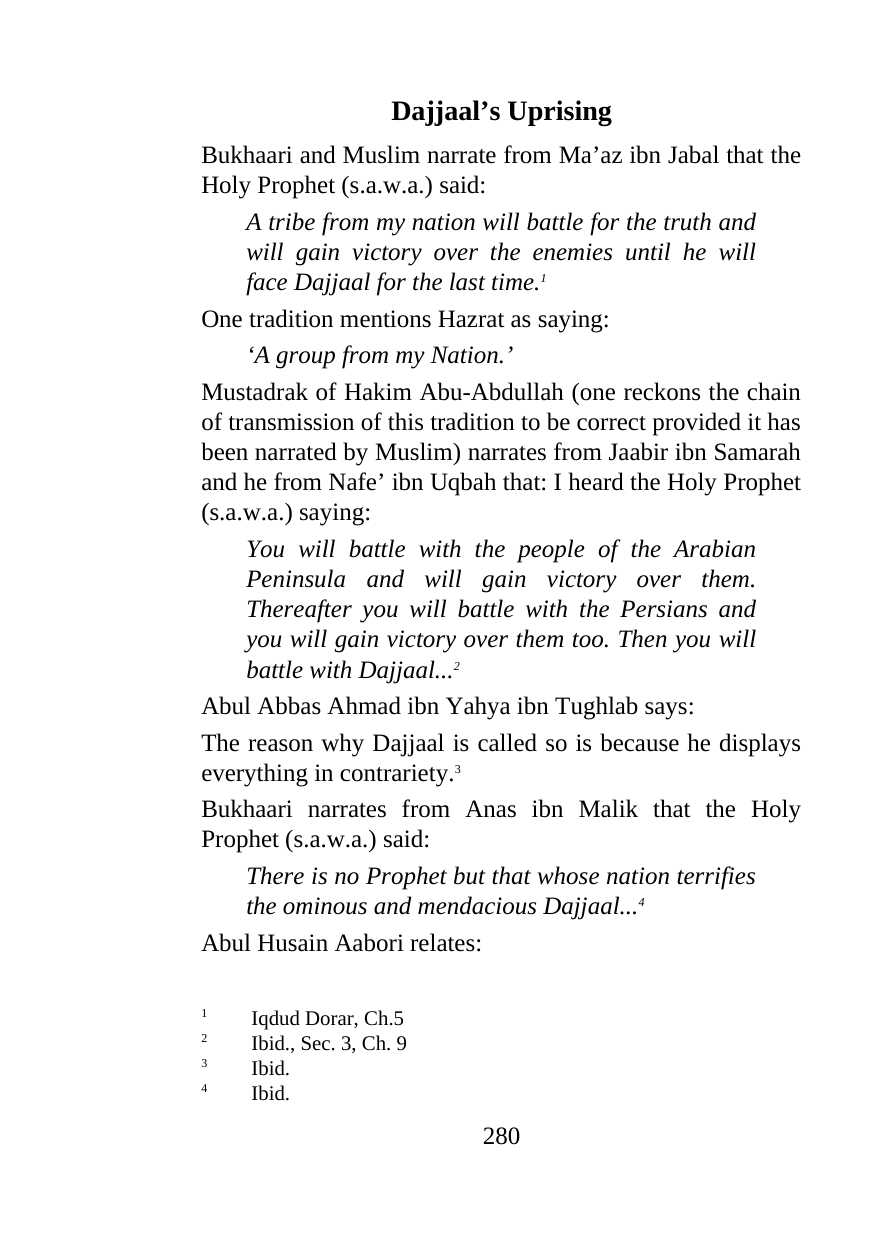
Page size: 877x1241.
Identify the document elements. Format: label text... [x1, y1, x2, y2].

text You will battle with the people of the Arabian Peninsula and will gain victory over them. Thereafter you will battle with the Persians and you will gain victory over them too. Then you will battle with Dajjaal... [246, 533, 757, 684]
text There is no Prophet but that whose nation terrifies the ominous and mendacious Dajjaal... [246, 860, 757, 921]
text Bukhaari and Muslim narrate from Ma’az ibn Jabal that the Holy Prophet (s.a.w.a.) said: [201, 139, 802, 200]
text Mustadrak of Hakim Abu-Abdullah (one reckons the chain of transmission of this tradition to be correct provided it has been narrated by Muslim) narrates from Jaabir ibn Samarah and he from Nafe’ ibn Uqbah that: I heard the Holy Prophet (s.a.w.a.) saying: [201, 376, 802, 527]
text ‘A group from my Nation.’ [246, 339, 757, 369]
text One tradition mentions Hazrat as saying: [201, 303, 802, 333]
text Abul Husain Aabori relates: [201, 927, 802, 957]
text Abul Abbas Ahmad ibn Yahya ibn Tughlab says: [201, 690, 802, 721]
subtitle Dajjaal’s Uprising [201, 94, 802, 127]
text Bukhaari narrates from Anas ibn Malik that the Holy Prophet (s.a.w.a.) said: [201, 793, 802, 854]
text The reason why Dajjaal is called so is because he displays everything in contrariety. [201, 727, 802, 787]
text A tribe from my nation will battle for the truth and will gain victory over the enemies until he will face Dajjaal for the last time. [246, 206, 757, 297]
